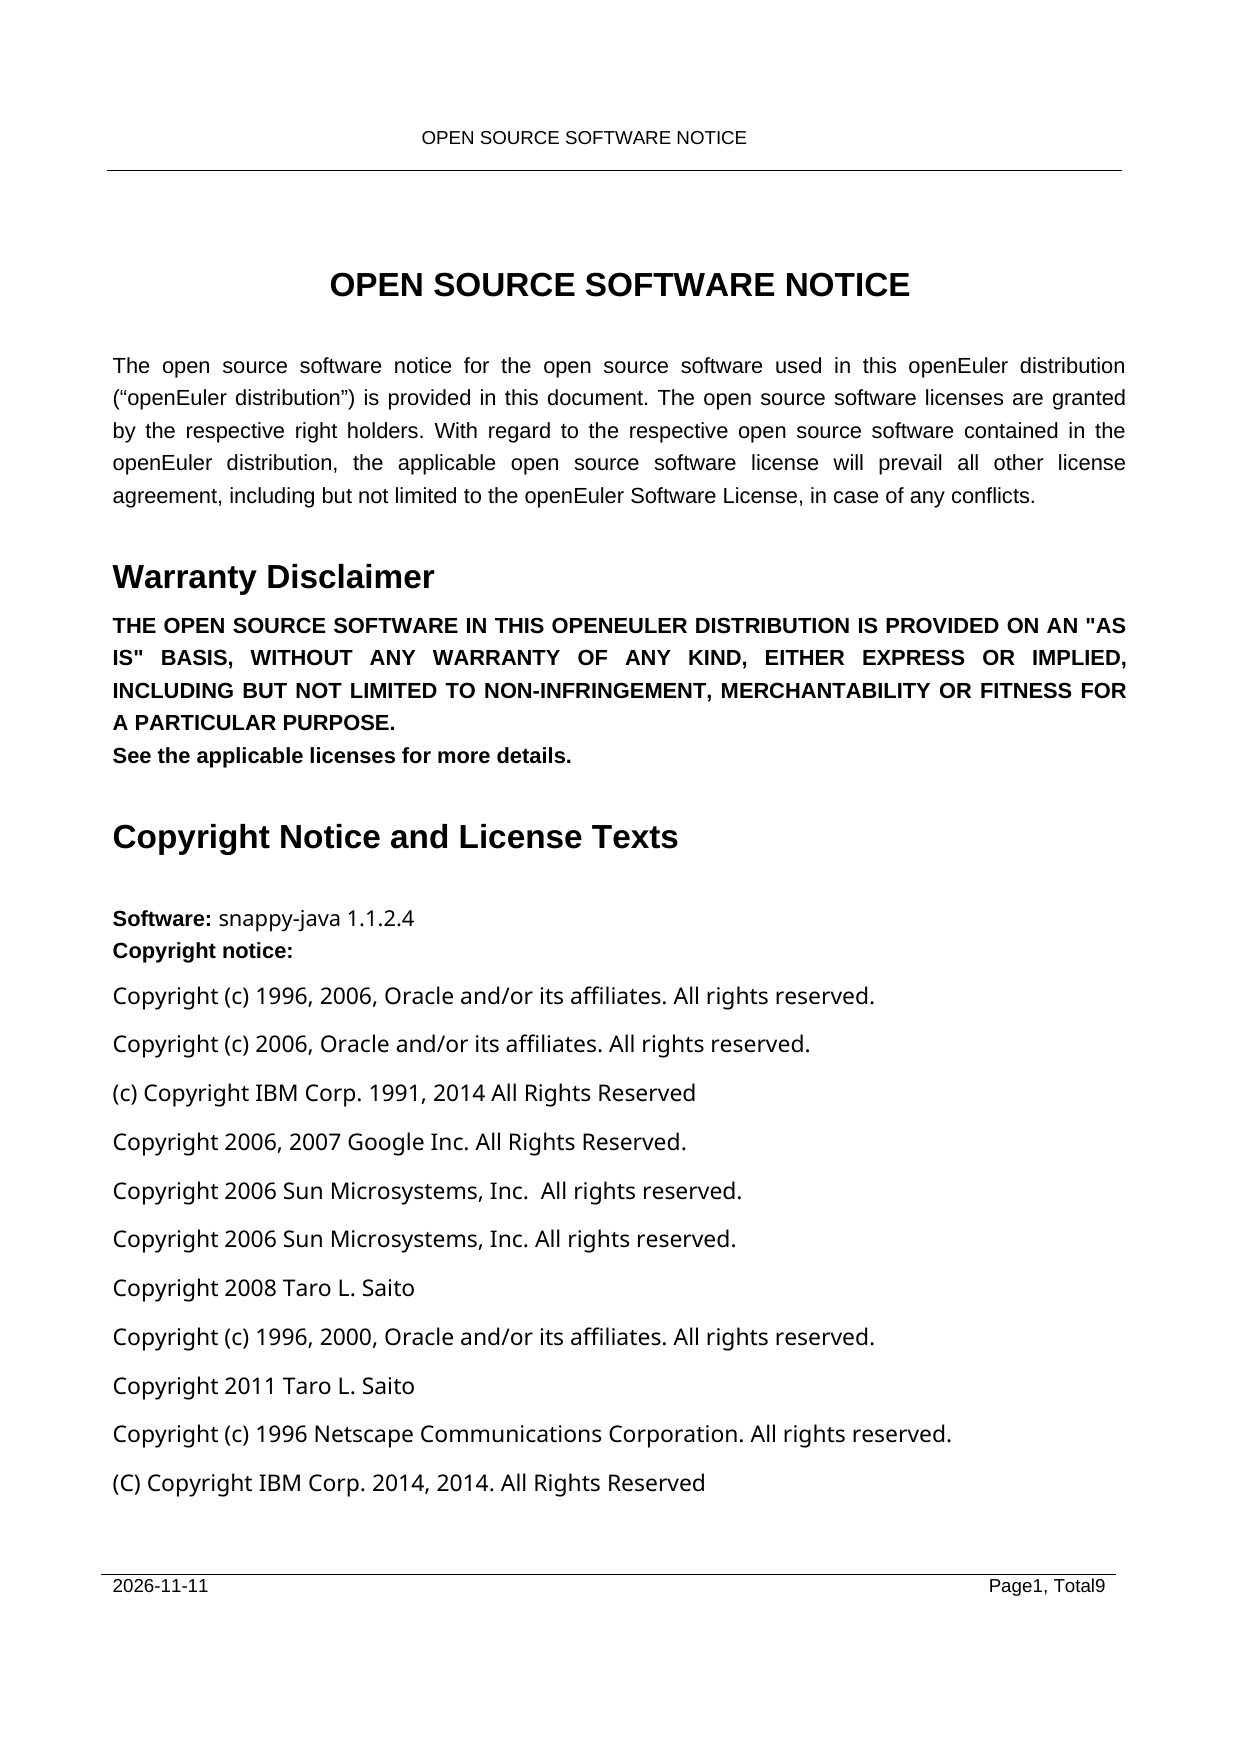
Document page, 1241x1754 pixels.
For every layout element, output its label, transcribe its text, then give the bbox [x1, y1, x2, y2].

text OPEN SOURCE SOFTWARE NOTICE [112, 251, 1128, 316]
text Software: snappy-java 1.1.2.4 [112, 901, 1128, 934]
text Warranty Disclaimer [112, 544, 1128, 609]
text Copyright notice: [112, 934, 1128, 966]
text Copyright Notice and License Texts [112, 804, 1128, 869]
text THE OPEN SOURCE SOFTWARE IN THIS OPENEULER DISTRIBUTION IS PROVIDED ON AN "AS IS" BASIS, WITHOUT ANY WARRANTY OF ANY KIND, EITHER EXPRESS OR IMPLIED, INCLUDING BUT NOT LIMITED TO NON-INFRINGEMENT, MERCHANTABILITY OR FITNESS FOR A PARTICULAR PURPOSE. See the applicable licenses for more details. [112, 609, 1128, 771]
text Copyright (c) 1996, 2006, Oracle and/or its affiliates. All rights reserved. Copyright (c) 2006, Oracle and/or its affiliates. All rights reserved. (c) Copyright IBM Corp. 1991, 2014 All Rights Reserved Copyright 2006, 2007 Google Inc. All Rights Reserved. Copyright 2006 Sun Microsystems, Inc. All rights reserved. Copyright 2006 Sun Microsystems, Inc. All rights reserved. Copyright 2008 Taro L. Saito Copyright (c) 1996, 2000, Oracle and/or its affiliates. All rights reserved. Copyright 2011 Taro L. Saito Copyright (c) 1996 Netscape Communications Corporation. All rights reserved. (C) Copyright IBM Corp. 2014, 2014. All Rights Reserved [112, 979, 1128, 1548]
text The open source software notice for the open source software used in this openEuler distribution (“openEuler distribution”) is provided in this document. The open source software licenses are granted by the respective right holders. With regard to the respective open source software contained in the openEuler distribution, the applicable open source software license will prevail all other license agreement, including but not limited to the openEuler Software License, in case of any conflicts. [112, 349, 1128, 511]
